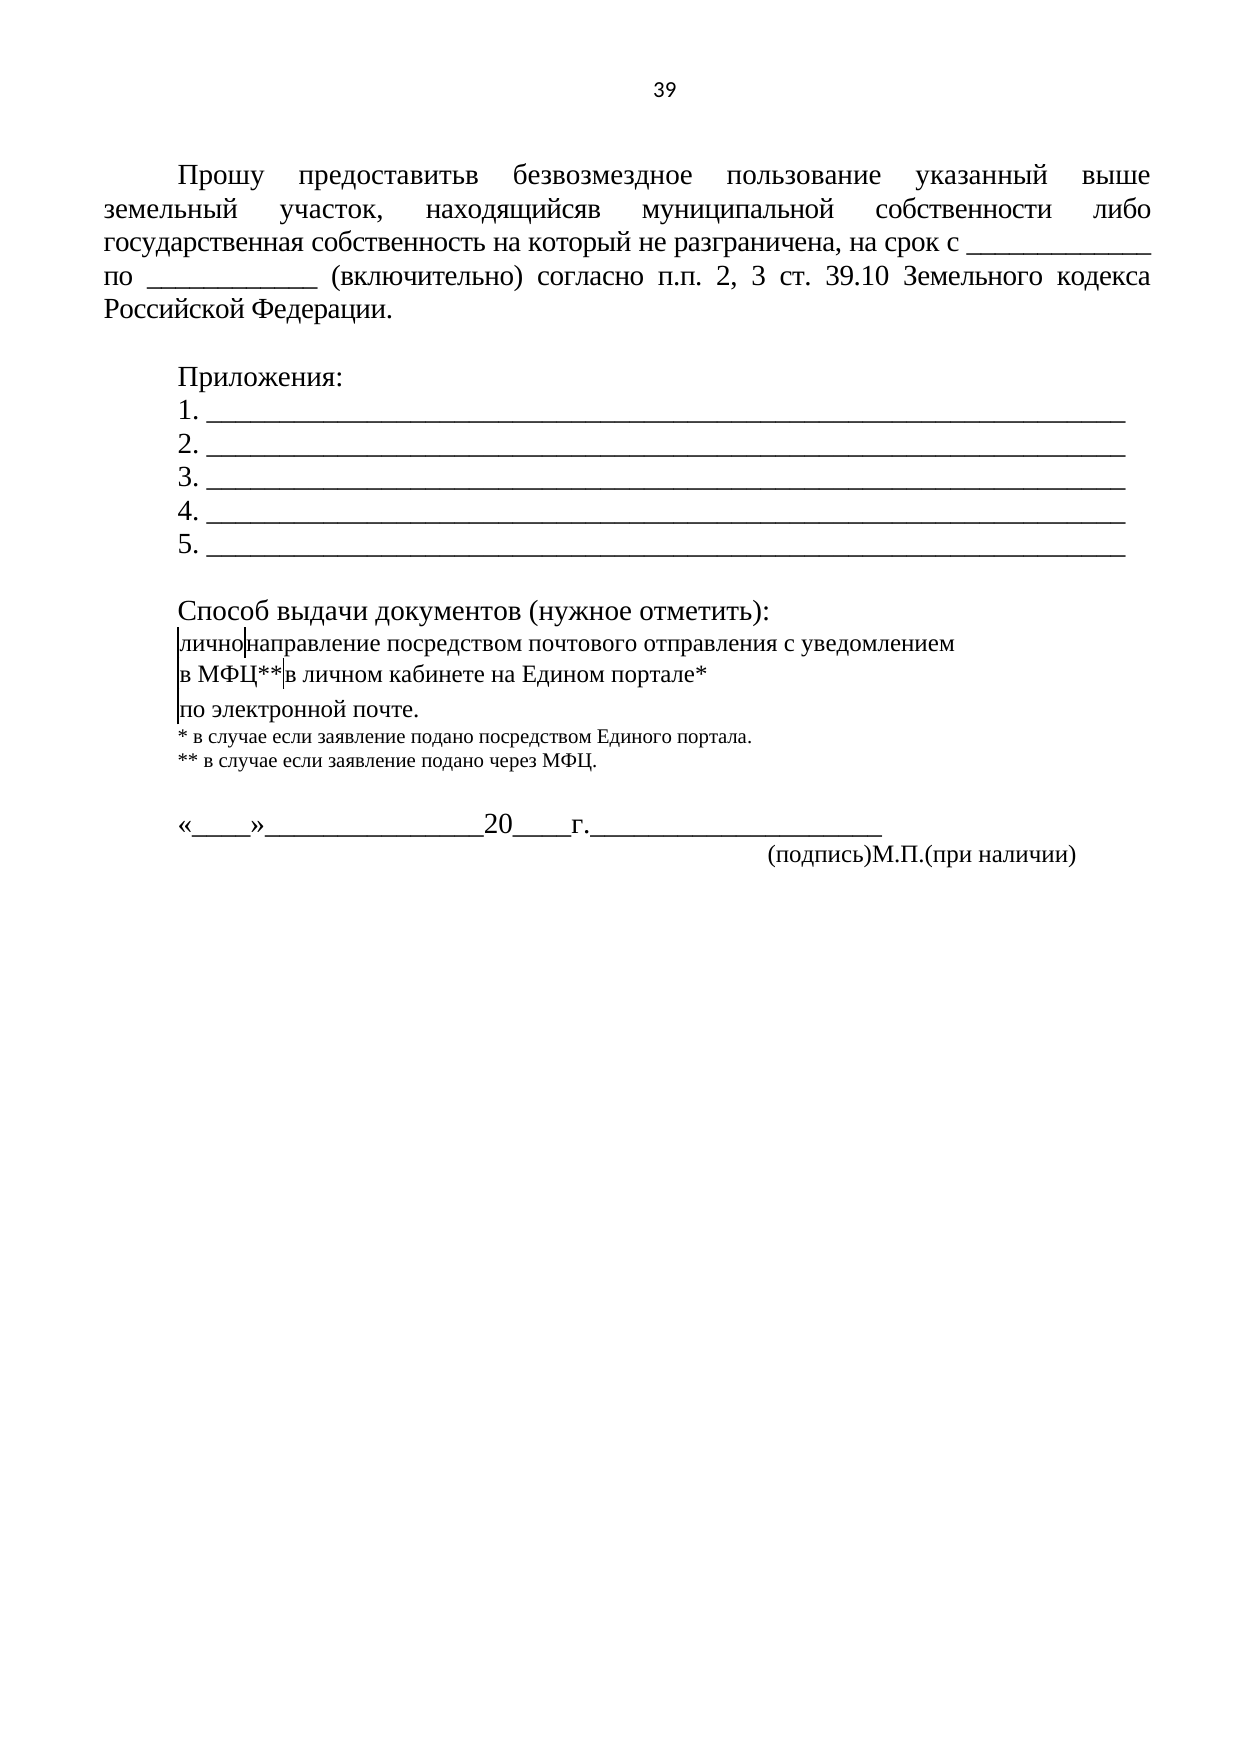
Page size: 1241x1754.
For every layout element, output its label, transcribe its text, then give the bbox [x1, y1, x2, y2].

text ⁯в МФЦ**⁯в личном кабинете на Едином портале* [284, 658, 1152, 689]
text 2. _______________________________________________________________ [177, 426, 1152, 459]
text ** в случае если заявление подано через МФЦ. [177, 748, 1152, 772]
text ⁯в МФЦ**⁯в личном кабинете на Едином портале* [179, 658, 283, 689]
text 4. _______________________________________________________________ [177, 493, 1152, 526]
text 5. _______________________________________________________________ [177, 526, 1152, 560]
text Прошу предоставитьв безвозмездное пользование указанный выше земельный участок, находящийсяв муниципальной собственности либо государственная собственность на который не разграничена, на срок с _____________ по ____________ (включительно) согласно п.п. 2, 3 ст. 39.10 Земельного кодекса Российской Федерации. [103, 157, 1152, 325]
text * в случае если заявление подано посредством Единого портала. [177, 724, 1152, 748]
text (подпись)М.П.(при наличии) [177, 839, 1152, 868]
text 1. _______________________________________________________________ [177, 392, 1152, 426]
text Способ выдачи документов (нужное отметить): [177, 593, 1152, 627]
text Приложения: [177, 359, 1152, 392]
text «____»_______________20____г.____________________ [177, 806, 1152, 839]
text ⁯лично⁯направление посредством почтового отправления с уведомлением [246, 627, 1152, 658]
text ⁯по электронной почте. [179, 689, 1152, 724]
text 3. _______________________________________________________________ [177, 459, 1152, 493]
